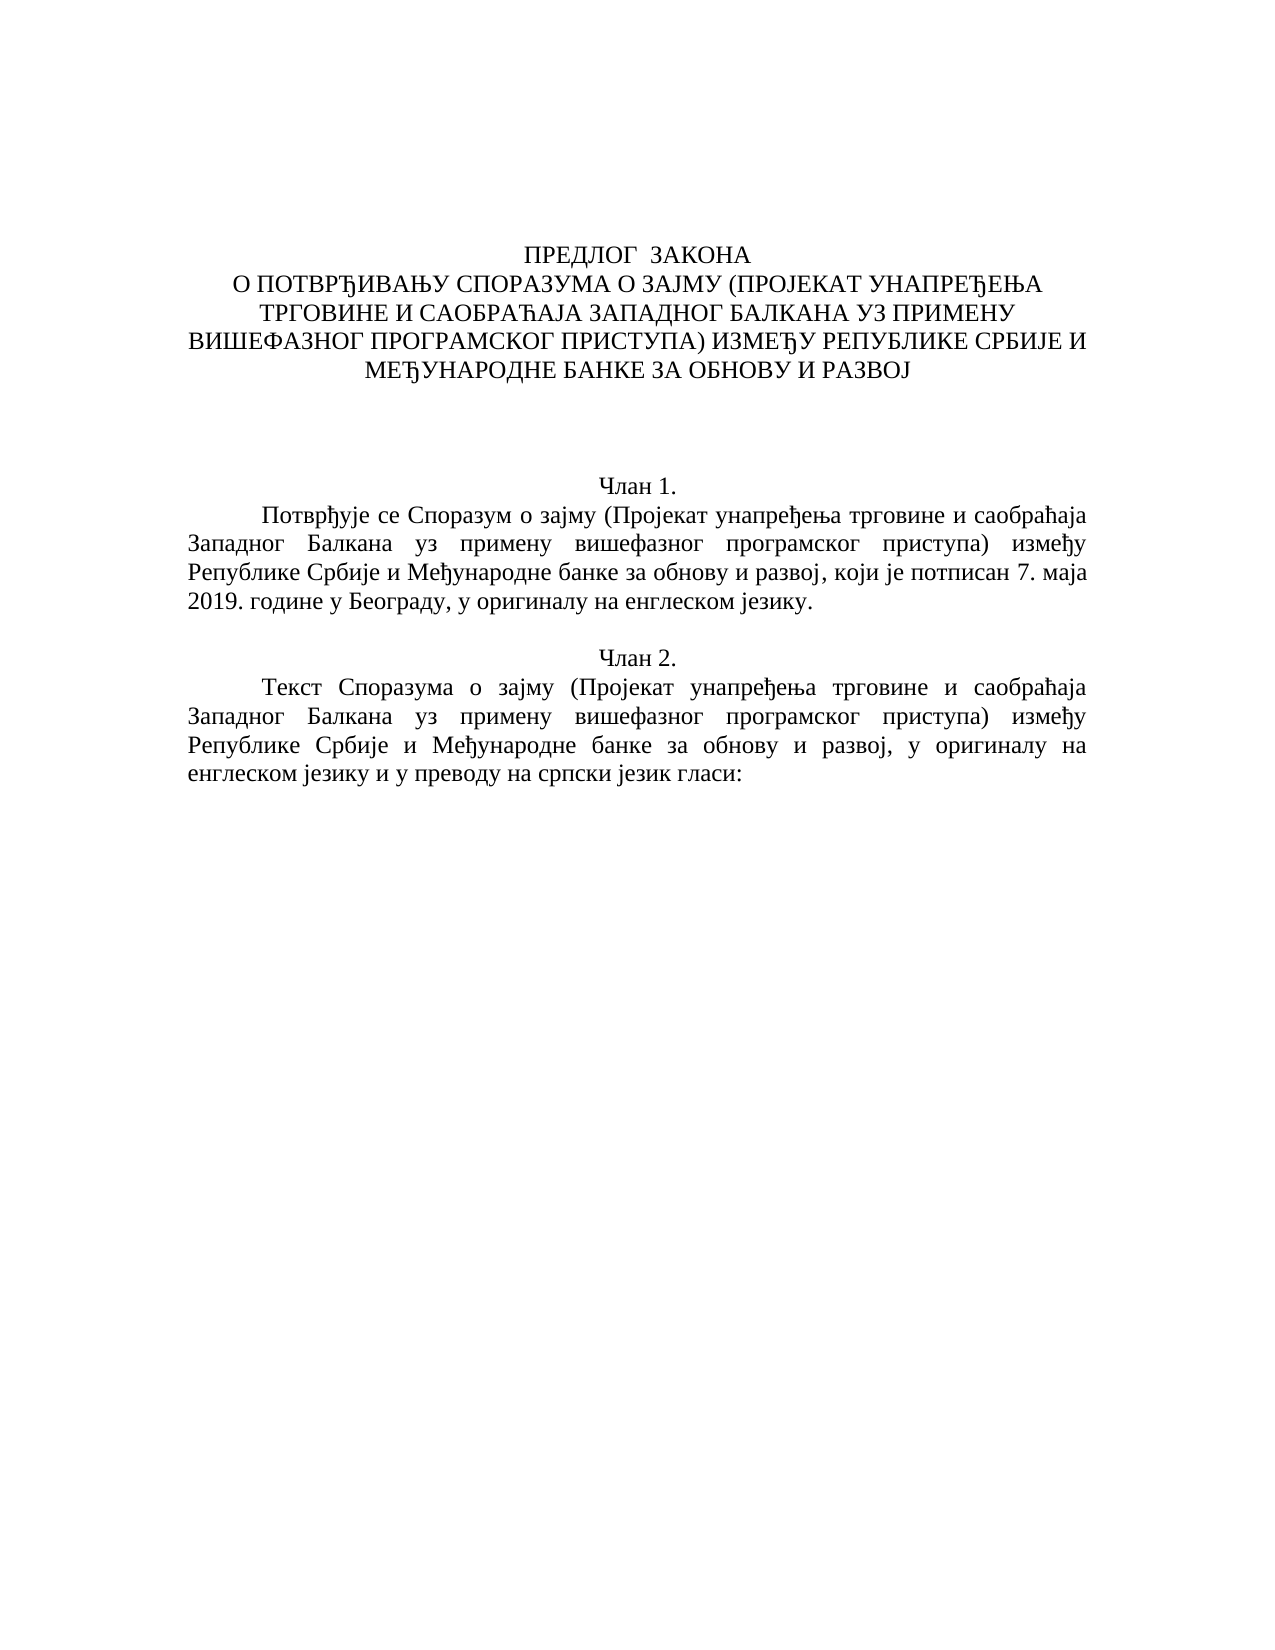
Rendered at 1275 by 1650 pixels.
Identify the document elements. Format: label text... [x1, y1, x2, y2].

text Потврђује се Споразум о зајму (Пројекат унапређења трговине и саобраћаја Западног Балкана уз примену вишефазног програмског приступа) између Републике Србије и Међународне банке за обнову и развој, који је потписан 7. маја 2019. године у Београду, у оригиналу на енглеском језику. [187, 500, 1087, 615]
text Текст Споразума о зајму (Пројекат унапређења трговине и саобраћаја Западног Балкана уз примену вишефазног програмског приступа) између Републике Србије и Међународне банке за обнову и развој, у оригиналу на енглеском језику и у преводу на српски језик гласи: [187, 672, 1087, 787]
text О ПОТВРЂИВАЊУ СПОРАЗУМА О ЗАЈМУ (ПРОЈЕКАТ УНАПРЕЂЕЊА ТРГОВИНЕ И САОБРАЋАЈА ЗАПАДНОГ БАЛКАНА УЗ ПРИМЕНУ ВИШЕФАЗНОГ ПРОГРАМСКОГ ПРИСТУПА) ИЗМЕЂУ РЕПУБЛИКЕ СРБИЈЕ И МЕЂУНАРОДНЕ БАНКЕ ЗА ОБНОВУ И РАЗВОЈ [187, 269, 1087, 384]
text ПРЕДЛОГ ЗАКОНА [187, 240, 1087, 269]
text Члан 1. [187, 471, 1087, 500]
text Члан 2. [187, 643, 1087, 672]
